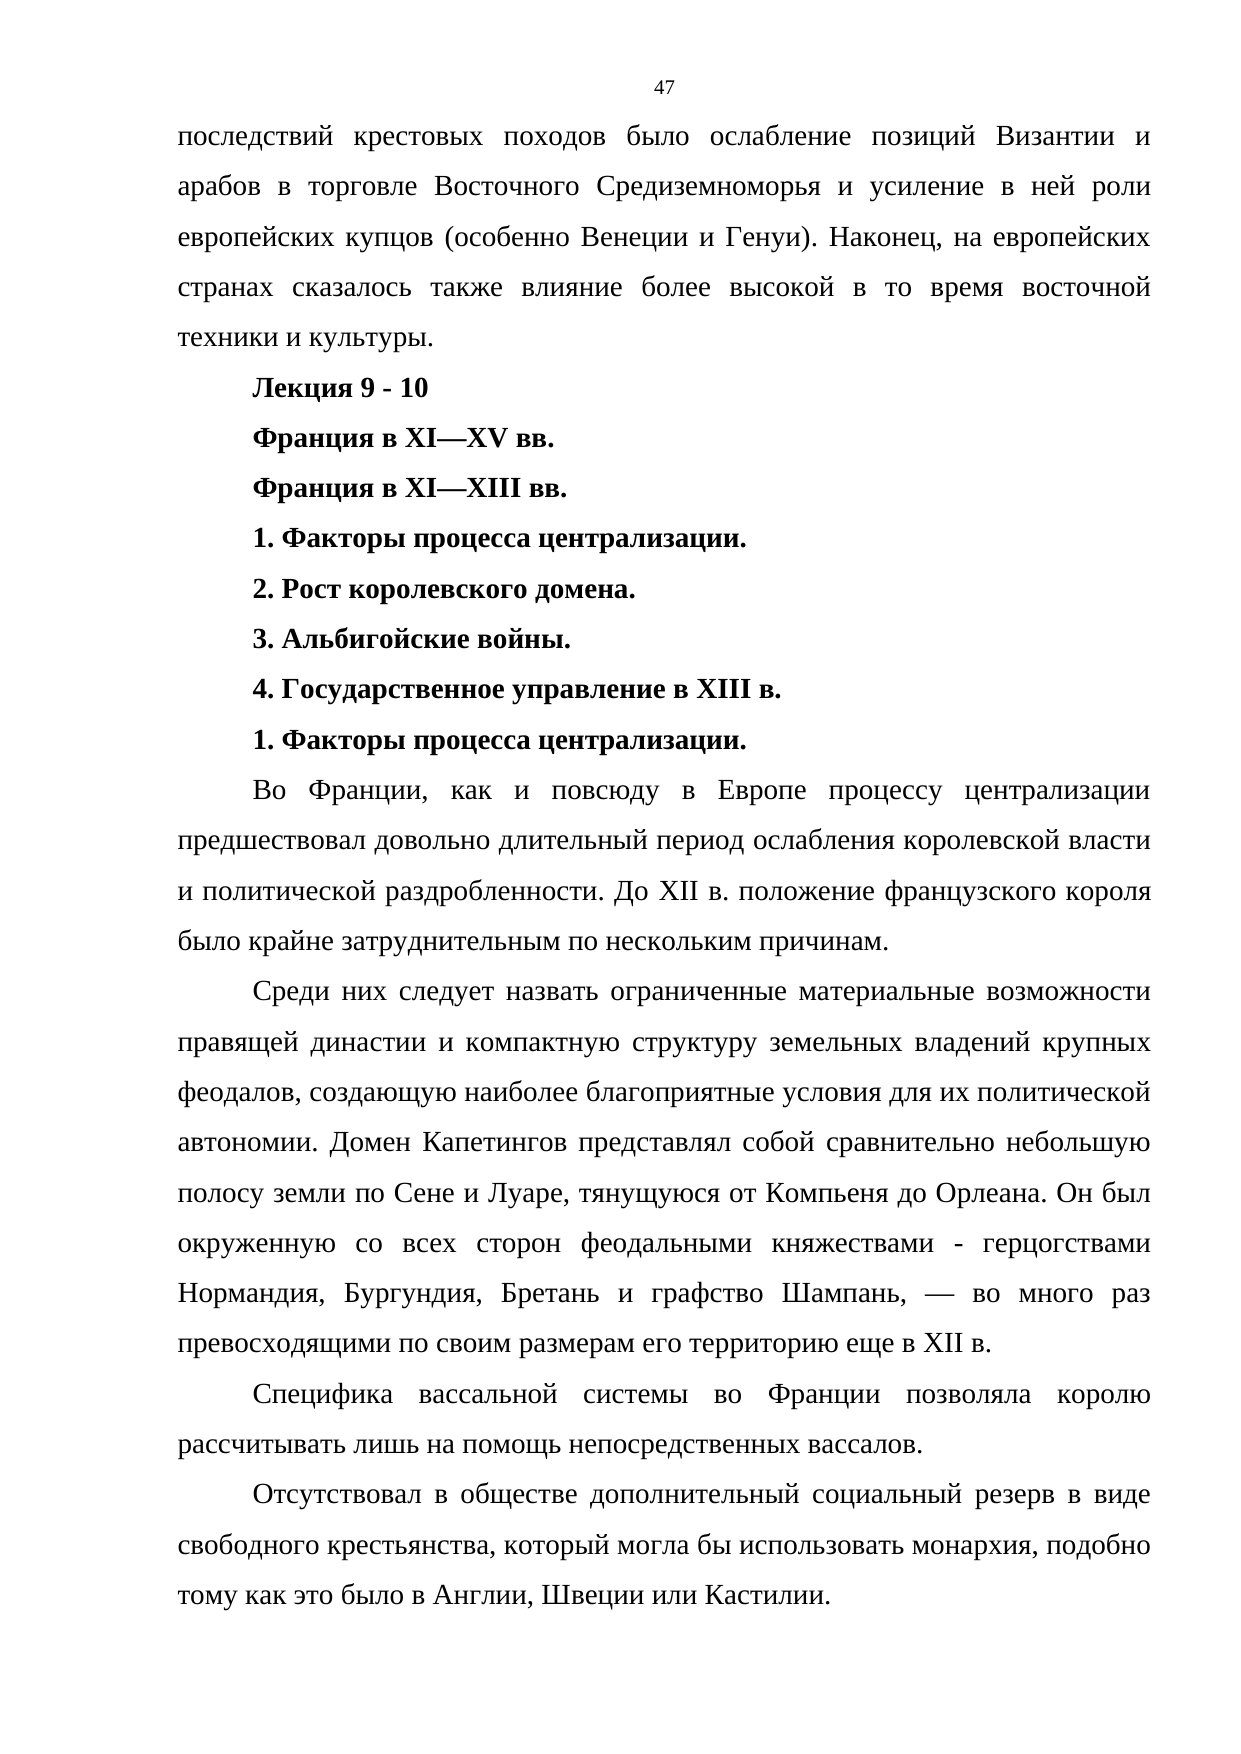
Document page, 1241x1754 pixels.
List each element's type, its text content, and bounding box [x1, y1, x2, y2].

text Лекция 9 - 10 [177, 370, 1152, 403]
text Во Франции, как и повсюду в Европе процессу централизации предшествовал довольно длительный период ослабления королевской власти и политической раздробленности. До XII в. положение французского короля было крайне затруднительным по нескольким причинам. [177, 772, 1152, 957]
text 3. Альбигойские войны. [177, 621, 1152, 655]
text Отсутствовал в обществе дополнительный социальный резерв в виде свободного крестьянства, который могла бы использовать монархия, подобно тому как это было в Англии, Швеции или Кастилии. [177, 1477, 1152, 1611]
text Среди них следует назвать ограниченные материальные возможности правящей династии и компактную структуру земельных владений крупных феодалов, создающую наиболее благоприятные условия для их политической автономии. Домен Капетингов представлял собой сравнительно небольшую полосу земли по Сене и Луаре, тянущуюся от Компьеня до Орлеана. Он был окруженную со всех сторон феодальными княжествами - герцогствами Нормандия, Бургундия, Бретань и графство Шампань, — во много раз превосходящими по своим размерам его территорию еще в XII в. [177, 973, 1152, 1359]
text 4. Государственное управление в XIII в. [177, 672, 1152, 705]
text 1. Факторы процесса централизации. [177, 722, 1152, 755]
text Франция в XI—XIII вв. [177, 470, 1152, 504]
text 1. Факторы процесса централизации. [177, 521, 1152, 554]
text Специфика вассальной системы во Франции позволяла королю рассчитывать лишь на помощь непосредственных вассалов. [177, 1376, 1152, 1460]
text 2. Рост королевского домена. [177, 571, 1152, 604]
text Франция в XI—XV вв. [177, 420, 1152, 453]
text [177, 118, 1152, 353]
